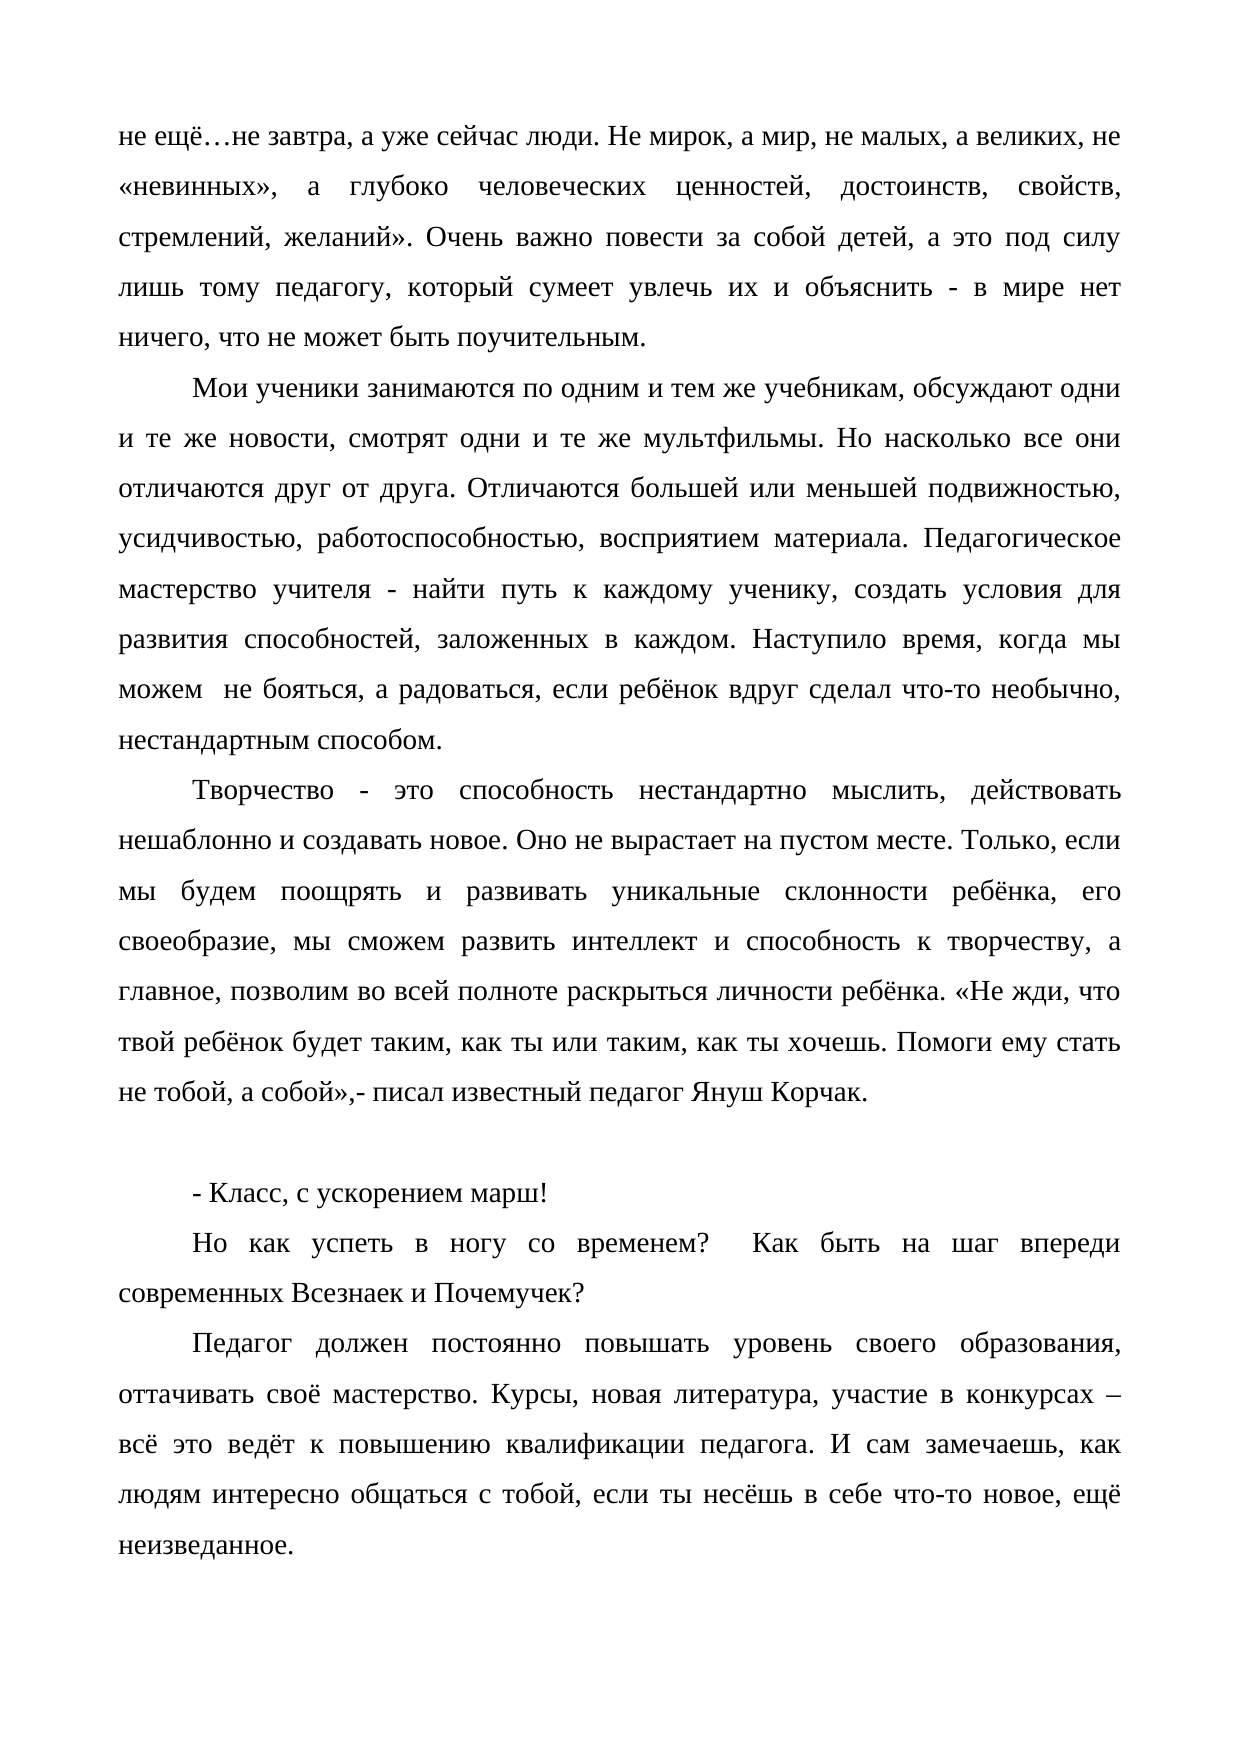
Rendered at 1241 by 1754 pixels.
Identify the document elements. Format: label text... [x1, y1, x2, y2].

text Творчество - это способность нестандартно мыслить, действовать нешаблонно и создавать новое. Оно не вырастает на пустом месте. Только, если мы будем поощрять и развивать уникальные склонности ребёнка, его своеобразие, мы сможем развить интеллект и способность к творчеству, а главное, позволим во всей полноте раскрыться личности ребёнка. «Не жди, что твой ребёнок будет таким, как ты или таким, как ты хочешь. Помоги ему стать не тобой, а собой»,- писал известный педагог Януш Корчак. [118, 772, 1122, 1108]
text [118, 118, 1122, 353]
text Мои ученики занимаются по одним и тем же учебникам, обсуждают одни и те же новости, смотрят одни и те же мультфильмы. Но насколько все они отличаются друг от друга. Отличаются большей или меньшей подвижностью, усидчивостью, работоспособностью, восприятием материала. Педагогическое мастерство учителя - найти путь к каждому ученику, создать условия для развития способностей, заложенных в каждом. Наступило время, когда мы можем не бояться, а радоваться, если ребёнок вдруг сделал что-то необычно, нестандартным способом. [118, 370, 1122, 755]
text - Класс, с ускорением марш! [118, 1175, 1122, 1208]
text Педагог должен постоянно повышать уровень своего образования, оттачивать своё мастерство. Курсы, новая литература, участие в конкурсах – всё это ведёт к повышению квалификации педагога. И сам замечаешь, как людям интересно общаться с тобой, если ты несёшь в себе что-то новое, ещё неизведанное. [118, 1326, 1122, 1560]
text Но как успеть в ногу со временем? Как быть на шаг впереди современных Всезнаек и Почемучек? [118, 1225, 1122, 1309]
